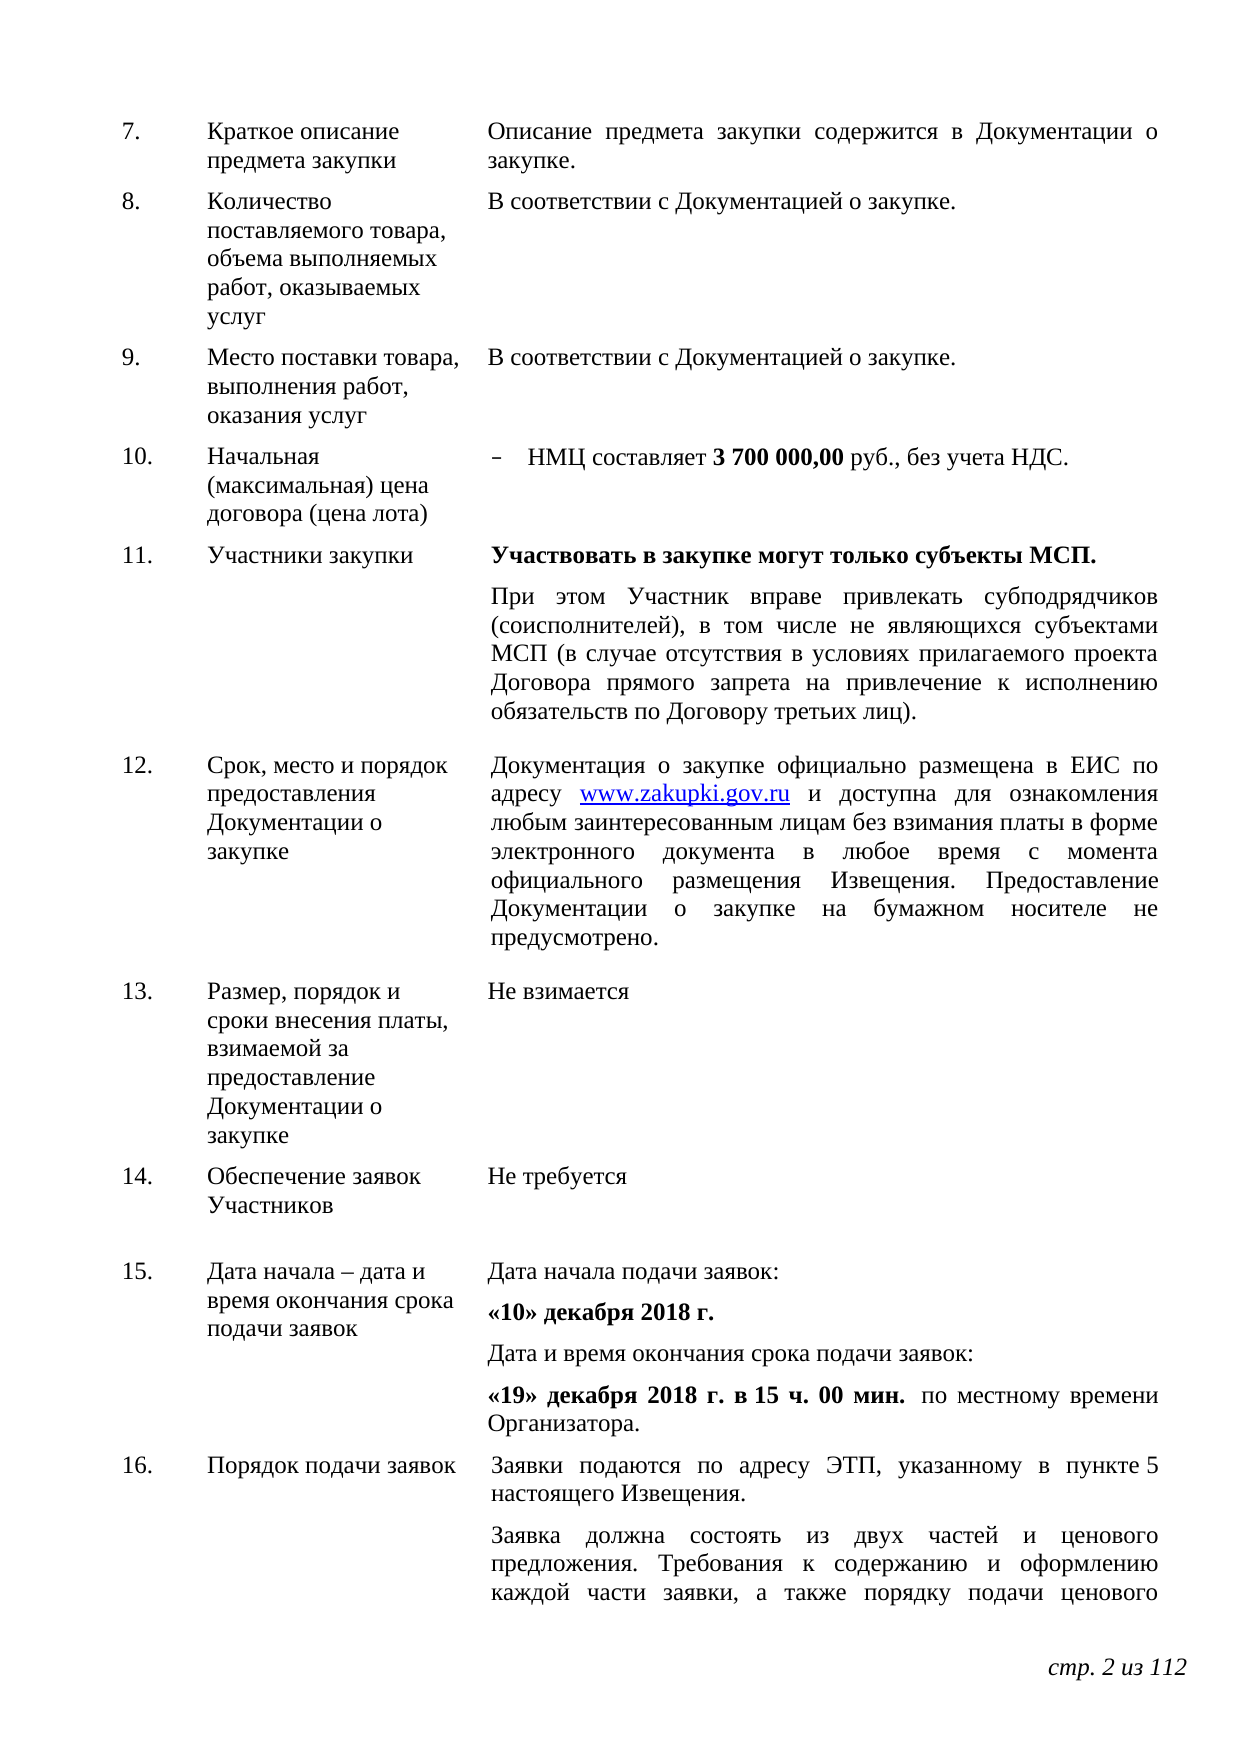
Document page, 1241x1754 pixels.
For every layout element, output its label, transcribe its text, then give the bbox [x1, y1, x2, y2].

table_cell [476, 1437, 1170, 1606]
table_cell [107, 964, 196, 1148]
table_cell [107, 429, 196, 527]
table_cell [107, 737, 196, 963]
table_cell [107, 1437, 196, 1606]
table_cell В соответствии с Документацией о закупке. [476, 330, 1170, 428]
table_cell [107, 104, 196, 173]
table_cell [107, 1244, 196, 1437]
table_cell [107, 174, 196, 330]
table_cell Участвовать в закупке могут только субъекты МСП. При этом Участник вправе привлекать субподрядчиков (соисполнителей), в том числе не являющихся субъектами МСП (в случае отсутствия в условиях прилагаемого проекта Договора прямого запрета на привлечение к исполнению обязательств по Договору третьих лиц). [476, 527, 1170, 737]
table_cell Не требуется [476, 1149, 1170, 1243]
table_cell Начальная (максимальная) цена договора (цена лота) [196, 429, 476, 527]
table_cell Количество поставляемого товара, объема выполняемых работ, оказываемых услуг [196, 174, 476, 330]
table_cell Участники закупки [196, 527, 476, 737]
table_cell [196, 1437, 476, 1606]
table_cell Дата начала – дата и время окончания срока подачи заявок [196, 1244, 476, 1437]
table_cell Документация о закупке официально размещена в ЕИС по адресу www.zakupki.gov.ru и доступна для ознакомления любым заинтересованным лицам без взимания платы в форме электронного документа в любое время с момента официального размещения Извещения. Предоставление Документации о закупке на бумажном носителе не предусмотрено. [476, 737, 1170, 963]
table_cell Дата начала подачи заявок: «10» декабря 2018 г. Дата и время окончания срока подачи заявок: «19» декабря 2018 г. в 15 ч. 00 мин. по местному времени Организатора. [476, 1244, 1170, 1437]
table_cell В соответствии с Документацией о закупке. [476, 174, 1170, 330]
table_cell Краткое описание предмета закупки [196, 104, 476, 173]
table_cell Описание предмета закупки содержится в Документации о закупке. [476, 104, 1170, 173]
table_cell [107, 527, 196, 737]
table_cell Обеспечение заявок Участников [196, 1149, 476, 1243]
table_cell [107, 1149, 196, 1243]
table_cell Срок, место и порядок предоставления Документации о закупке [196, 737, 476, 963]
table_cell Место поставки товара, выполнения работ, оказания услуг [196, 330, 476, 428]
table_cell [107, 330, 196, 428]
table_cell НМЦ составляет 3 700 000,00 руб., без учета НДС. [476, 429, 1170, 527]
table_cell Размер, порядок и сроки внесения платы, взимаемой за предоставление Документации о закупке [196, 964, 476, 1148]
table_cell Не взимается [476, 964, 1170, 1148]
